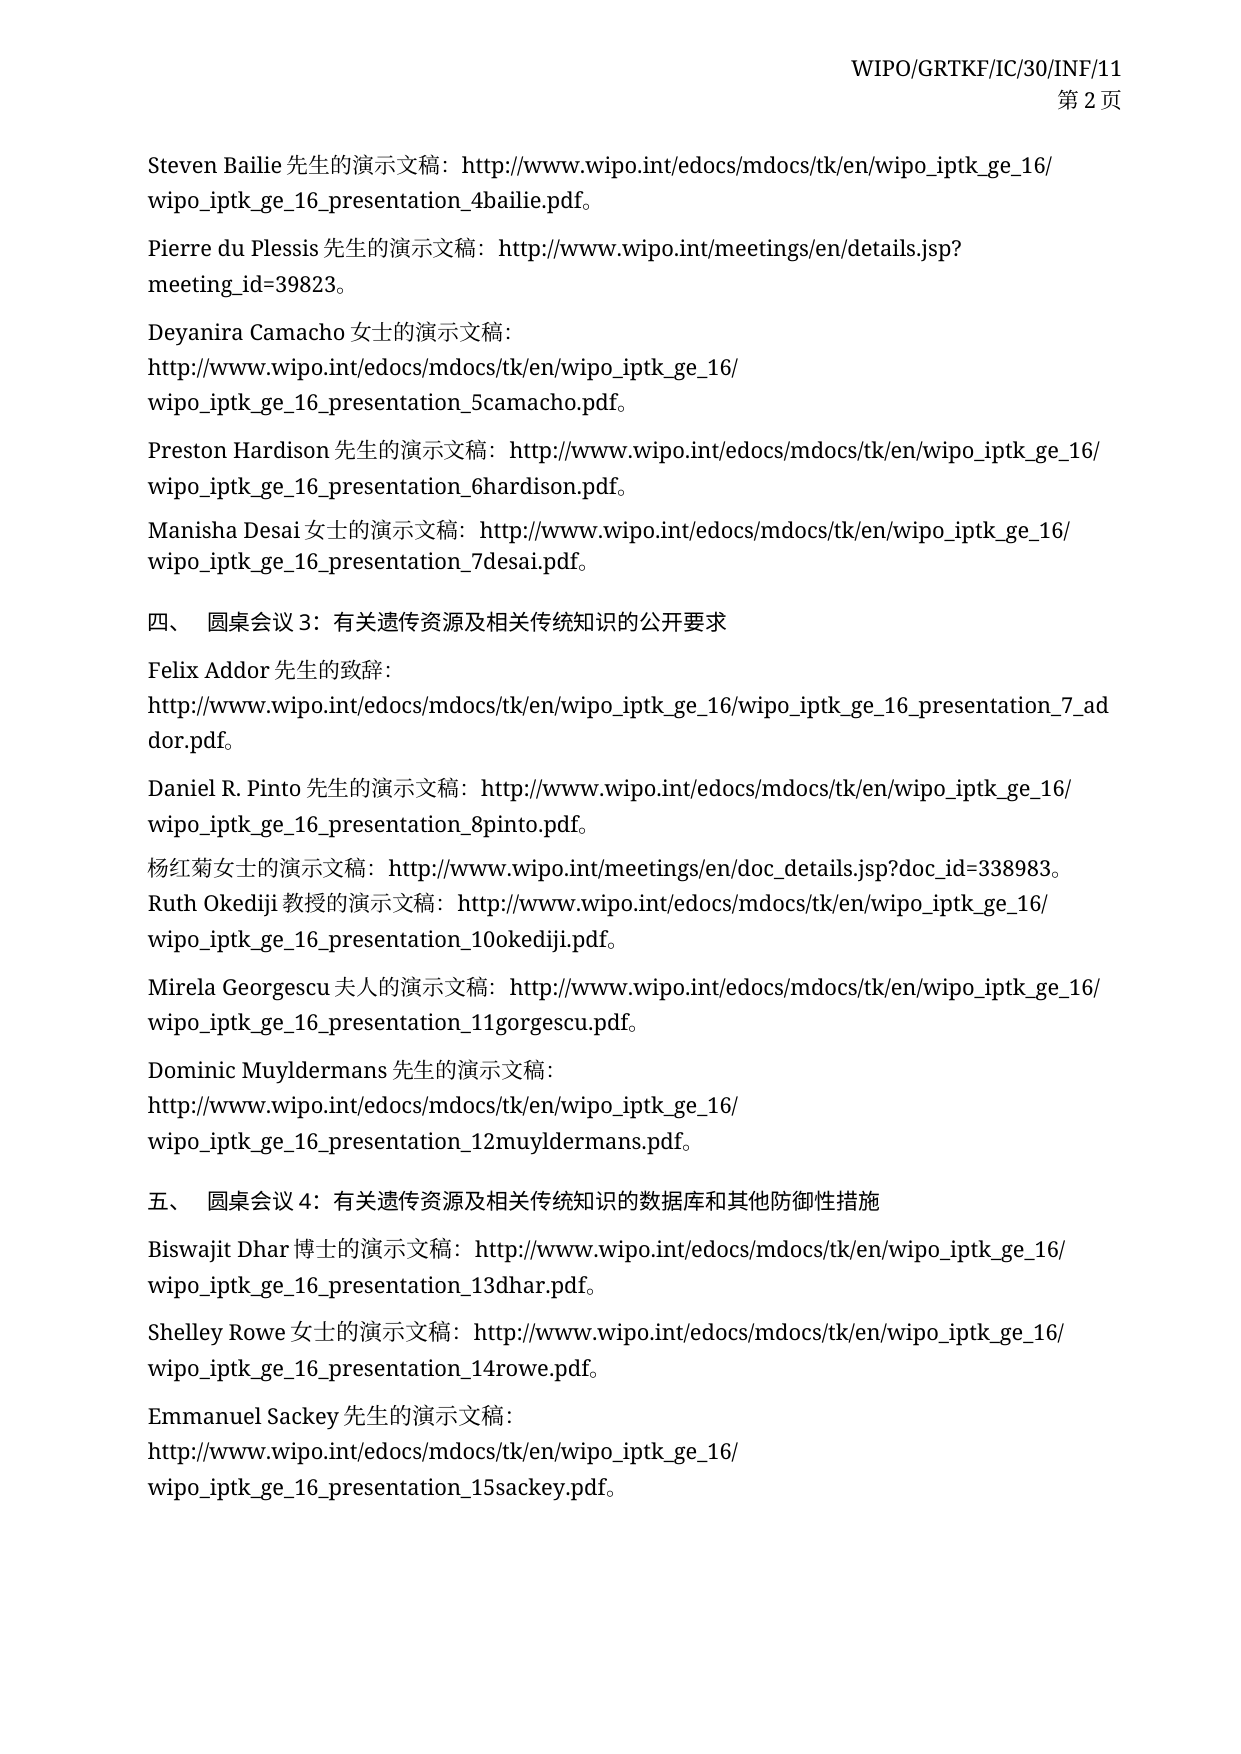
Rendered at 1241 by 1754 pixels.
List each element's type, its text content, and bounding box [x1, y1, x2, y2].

text Shelley Rowe女士的演示文稿：http://www.wipo.int/edocs/mdocs/tk/en/wipo_iptk_ge_16/wipo_iptk_ge_16_presentation_14rowe.pdf。 [148, 1312, 1122, 1383]
text Steven Bailie先生的演示文稿：http://www.wipo.int/edocs/mdocs/tk/en/wipo_iptk_ge_16/wipo_iptk_ge_16_presentation_4bailie.pdf。 [148, 144, 1122, 215]
text Ruth Okediji教授的演示文稿：http://www.wipo.int/edocs/mdocs/tk/en/wipo_iptk_ge_16/wipo_iptk_ge_16_presentation_10okediji.pdf。 [148, 883, 1122, 953]
text Emmanuel Sackey先生的演示文稿：http://www.wipo.int/edocs/mdocs/tk/en/wipo_iptk_ge_16/wipo_iptk_ge_16_presentation_15sackey.pdf。 [148, 1395, 1122, 1501]
text Daniel R. Pinto先生的演示文稿：http://www.wipo.int/edocs/mdocs/tk/en/wipo_iptk_ge_16/wipo_iptk_ge_16_presentation_8pinto.pdf。 [148, 768, 1122, 839]
text 五、 圆桌会议4：有关遗传资源及相关传统知识的数据库和其他防御性措施 [148, 1181, 1122, 1216]
text Pierre du Plessis先生的演示文稿：http://www.wipo.int/meetings/en/details.jsp?meeting_id=39823。 [148, 228, 1122, 298]
text Felix Addor先生的致辞：http://www.wipo.int/edocs/mdocs/tk/en/wipo_iptk_ge_16/wipo_iptk_ge_16_presentation_7_addor.pdf。 [148, 649, 1122, 755]
text Biswajit Dhar博士的演示文稿：http://www.wipo.int/edocs/mdocs/tk/en/wipo_iptk_ge_16/wipo_iptk_ge_16_presentation_13dhar.pdf。 [148, 1228, 1122, 1299]
text Mirela Georgescu夫人的演示文稿：http://www.wipo.int/edocs/mdocs/tk/en/wipo_iptk_ge_16/wipo_iptk_ge_16_presentation_11gorgescu.pdf。 [148, 966, 1122, 1037]
list 杨红菊女士的演示文稿：http://www.wipo.int/meetings/en/doc_details.jsp?doc_id=338983。 [148, 851, 1122, 883]
text 四、 圆桌会议3：有关遗传资源及相关传统知识的公开要求 [148, 601, 1122, 637]
text Deyanira Camacho女士的演示文稿：http://www.wipo.int/edocs/mdocs/tk/en/wipo_iptk_ge_16/wipo_iptk_ge_16_presentation_5camacho.pdf。 [148, 311, 1122, 417]
text Preston Hardison先生的演示文稿：http://www.wipo.int/edocs/mdocs/tk/en/wipo_iptk_ge_16/wipo_iptk_ge_16_presentation_6hardison.pdf。 [148, 430, 1122, 501]
list Manisha Desai女士的演示文稿：http://www.wipo.int/edocs/mdocs/tk/en/wipo_iptk_ge_16/wipo_iptk_ge_16_presentation_7desai.pdf。 [148, 513, 1122, 576]
text Dominic Muyldermans先生的演示文稿：http://www.wipo.int/edocs/mdocs/tk/en/wipo_iptk_ge_16/wipo_iptk_ge_16_presentation_12muyldermans.pdf。 [148, 1049, 1122, 1156]
